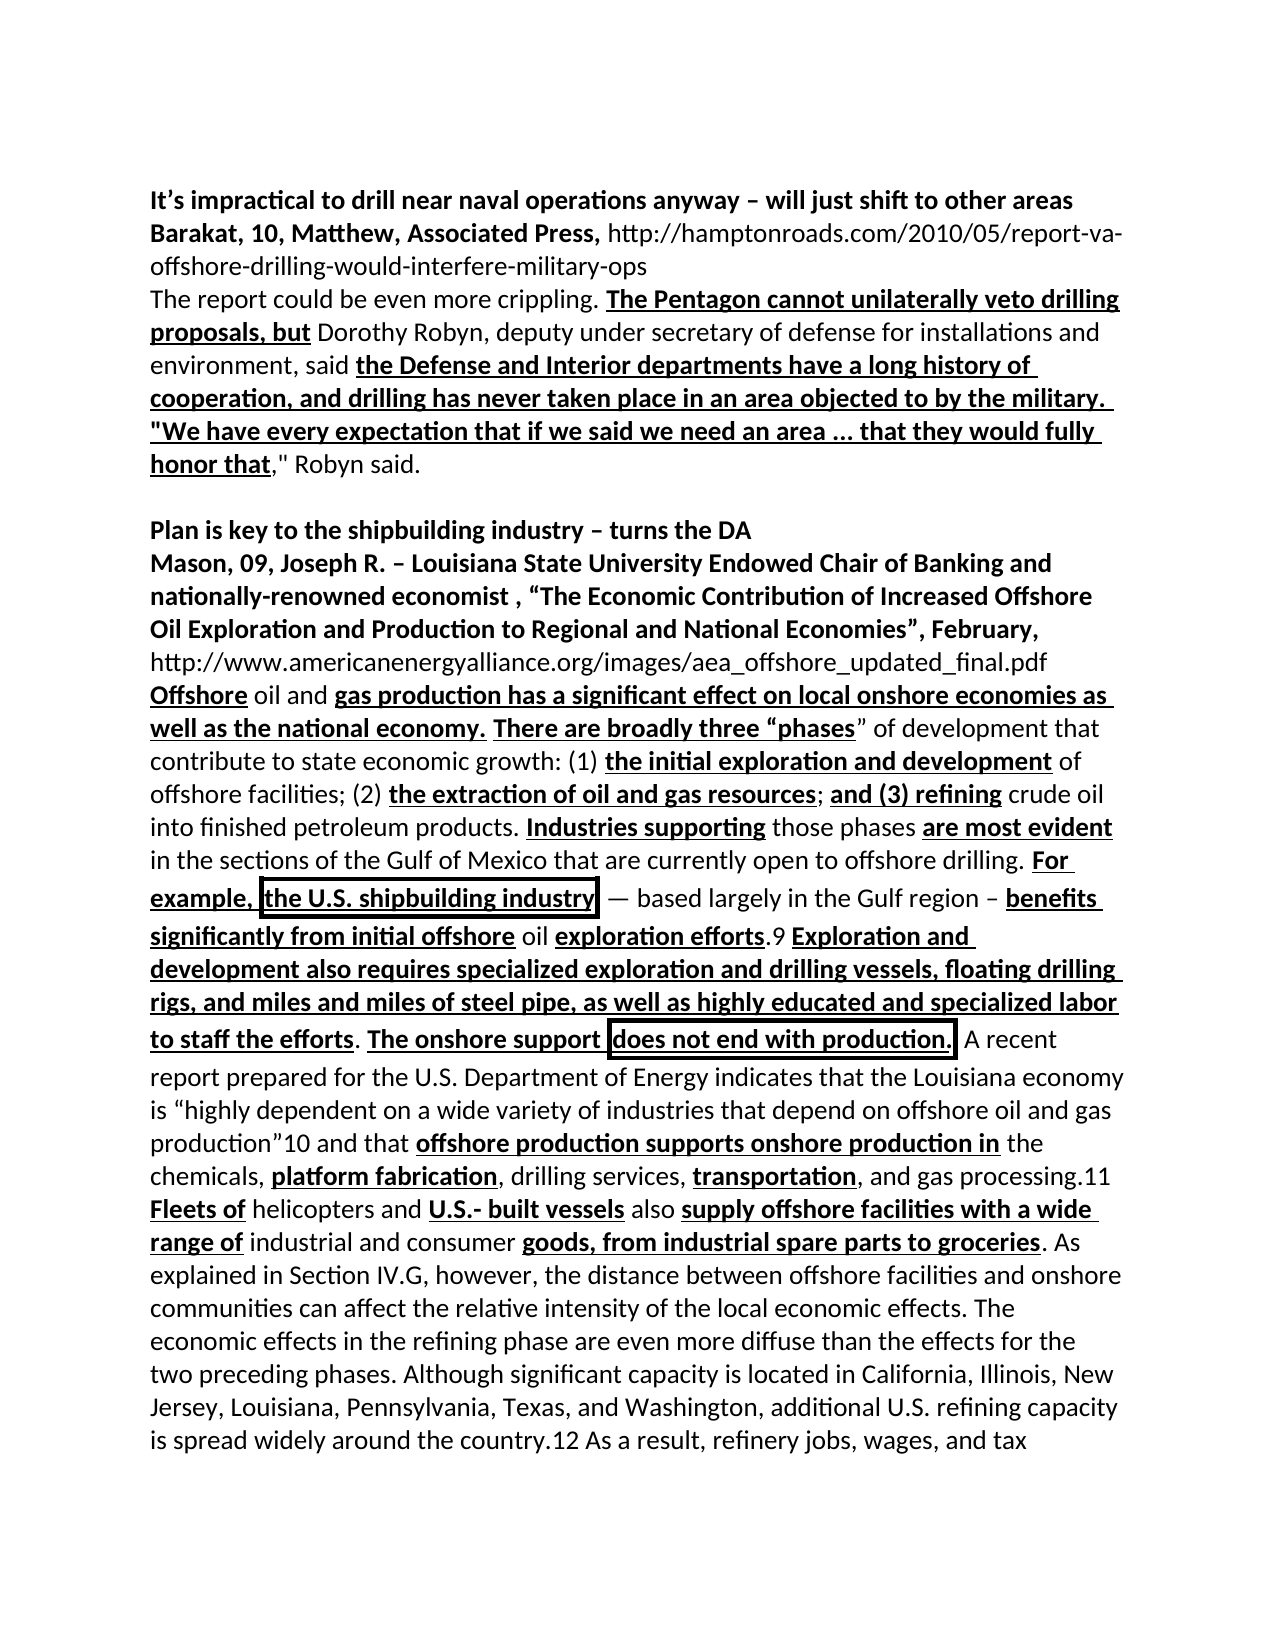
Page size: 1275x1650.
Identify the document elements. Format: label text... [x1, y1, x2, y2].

text Barakat, 10, Matthew, Associated Press, http://hamptonroads.com/2010/05/report-va-offshore-drilling-would-interfere-military-ops [150, 216, 1125, 282]
text It’s impractical to drill near naval operations anyway – will just shift to other areas [150, 183, 1125, 216]
text Mason, 09, Joseph R. – Louisiana State University Endowed Chair of Banking and nationally-renowned economist , “The Economic Contribution of Increased Offshore Oil Exploration and Production to Regional and National Economies”, February, http://www.americanenergyalliance.org/images/aea_offshore_updated_final.pdf [150, 546, 1125, 678]
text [150, 678, 1125, 1457]
text Plan is key to the shipbuilding industry – turns the DA [150, 513, 1125, 546]
text The report could be even more crippling. The Pentagon cannot unilaterally veto drilling proposals, but Dorothy Robyn, deputy under secretary of defense for installations and environment, said the Defense and Interior departments have a long history of cooperation, and drilling has never taken place in an area objected to by the military. "We have every expectation that if we said we need an area ... that they would fully honor that," Robyn said. [150, 282, 1125, 480]
